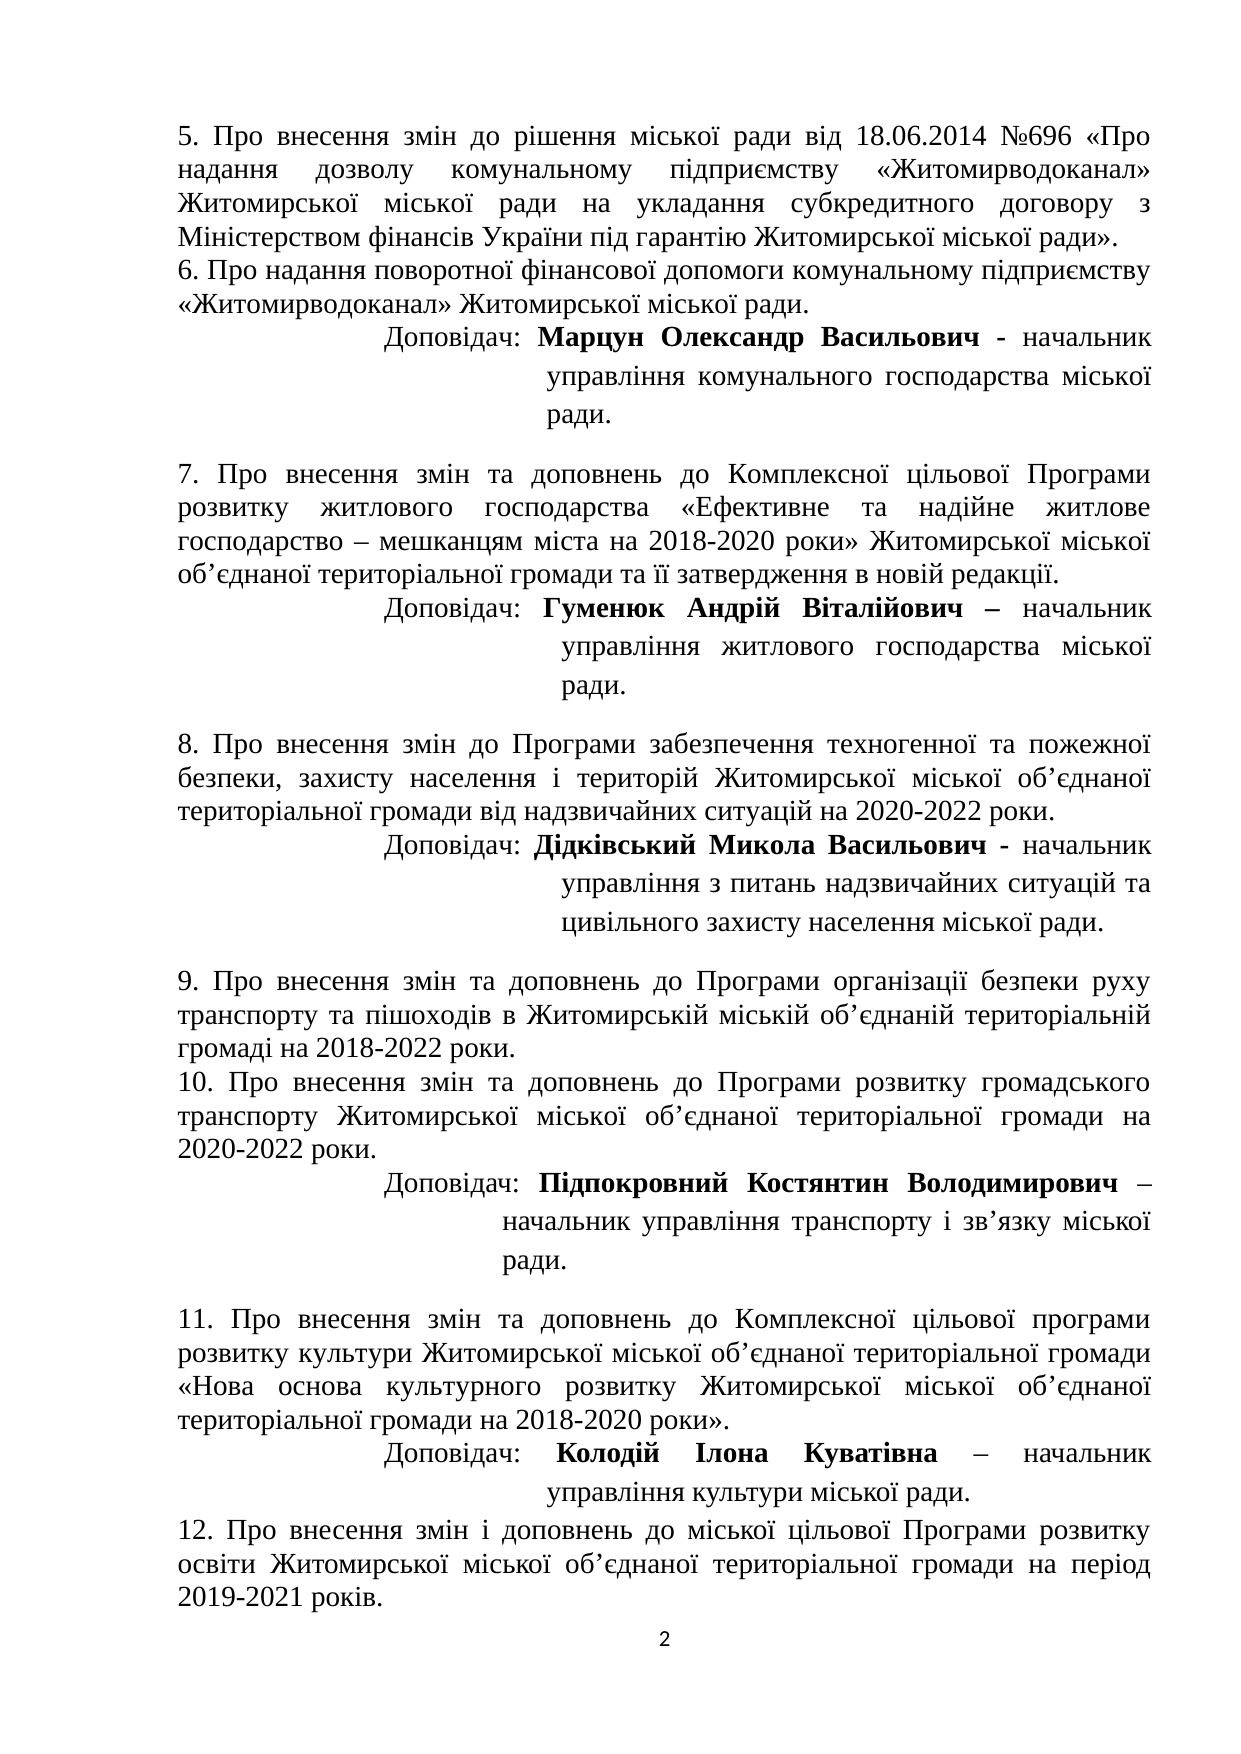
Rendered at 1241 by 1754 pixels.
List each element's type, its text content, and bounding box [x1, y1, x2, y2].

text Доповідач: Колодій Ілона Куватівна – начальник управління культури міської ради. [384, 1435, 1152, 1507]
text 6. Про надання поворотної фінансової допомоги комунальному підприємству «Житомирводоканал» Житомирської міської ради. [177, 252, 1152, 319]
text 7. Про внесення змін та доповнень до Комплексної цільової Програми розвитку житлового господарства «Ефективне та надійне житлове господарство – мешканцям міста на 2018-2020 роки» Житомирської міської об’єднаної територіальної громади та її затвердження в новій редакції. [177, 456, 1152, 590]
text 11. Про внесення змін та доповнень до Комплексної цільової програми розвитку культури Житомирської міської об’єднаної територіальної громади «Нова основа культурного розвитку Житомирської міської об’єднаної територіальної громади на 2018-2020 роки». [177, 1301, 1152, 1435]
text 8. Про внесення змін до Програми забезпечення техногенної та пожежної безпеки, захисту населення і територій Житомирської міської об’єднаної територіальної громади від надзвичайних ситуацій на 2020-2022 роки. [177, 726, 1152, 827]
text 5. Про внесення змін до рішення міської ради від 18.06.2014 №696 «Про надання дозволу комунальному підприємству «Житомирводоканал» Житомирської міської ради на укладання субкредитного договору з Міністерством фінансів України під гарантію Житомирської міської ради». [177, 118, 1152, 252]
list Доповідач: Дідківський Микола Васильович - начальник управління з питань надзвичайних ситуацій та цивільного захисту населення міської ради. [384, 827, 1152, 938]
text Доповідач: Підпокровний Костянтин Володимирович – начальник управління транспорту і зв’язку міської ради. [384, 1165, 1152, 1275]
list Доповідач: Марцун Олександр Васильович - начальник управління комунального господарства міської ради. [384, 319, 1152, 430]
list Доповідач: Гуменюк Андрій Віталійович – начальник управління житлового господарства міської ради. [384, 590, 1152, 701]
text 9. Про внесення змін та доповнень до Програми організації безпеки руху транспорту та пішоходів в Житомирській міській об’єднаній територіальній громаді на 2018-2022 роки. [177, 963, 1152, 1064]
text 10. Про внесення змін та доповнень до Програми розвитку громадського транспорту Житомирської міської об’єднаної територіальної громади на 2020-2022 роки. [177, 1064, 1152, 1165]
text 12. Про внесення змін і доповнень до міської цільової Програми розвитку освіти Житомирської міської об’єднаної територіальної громади на період 2019-2021 років. [177, 1512, 1152, 1613]
